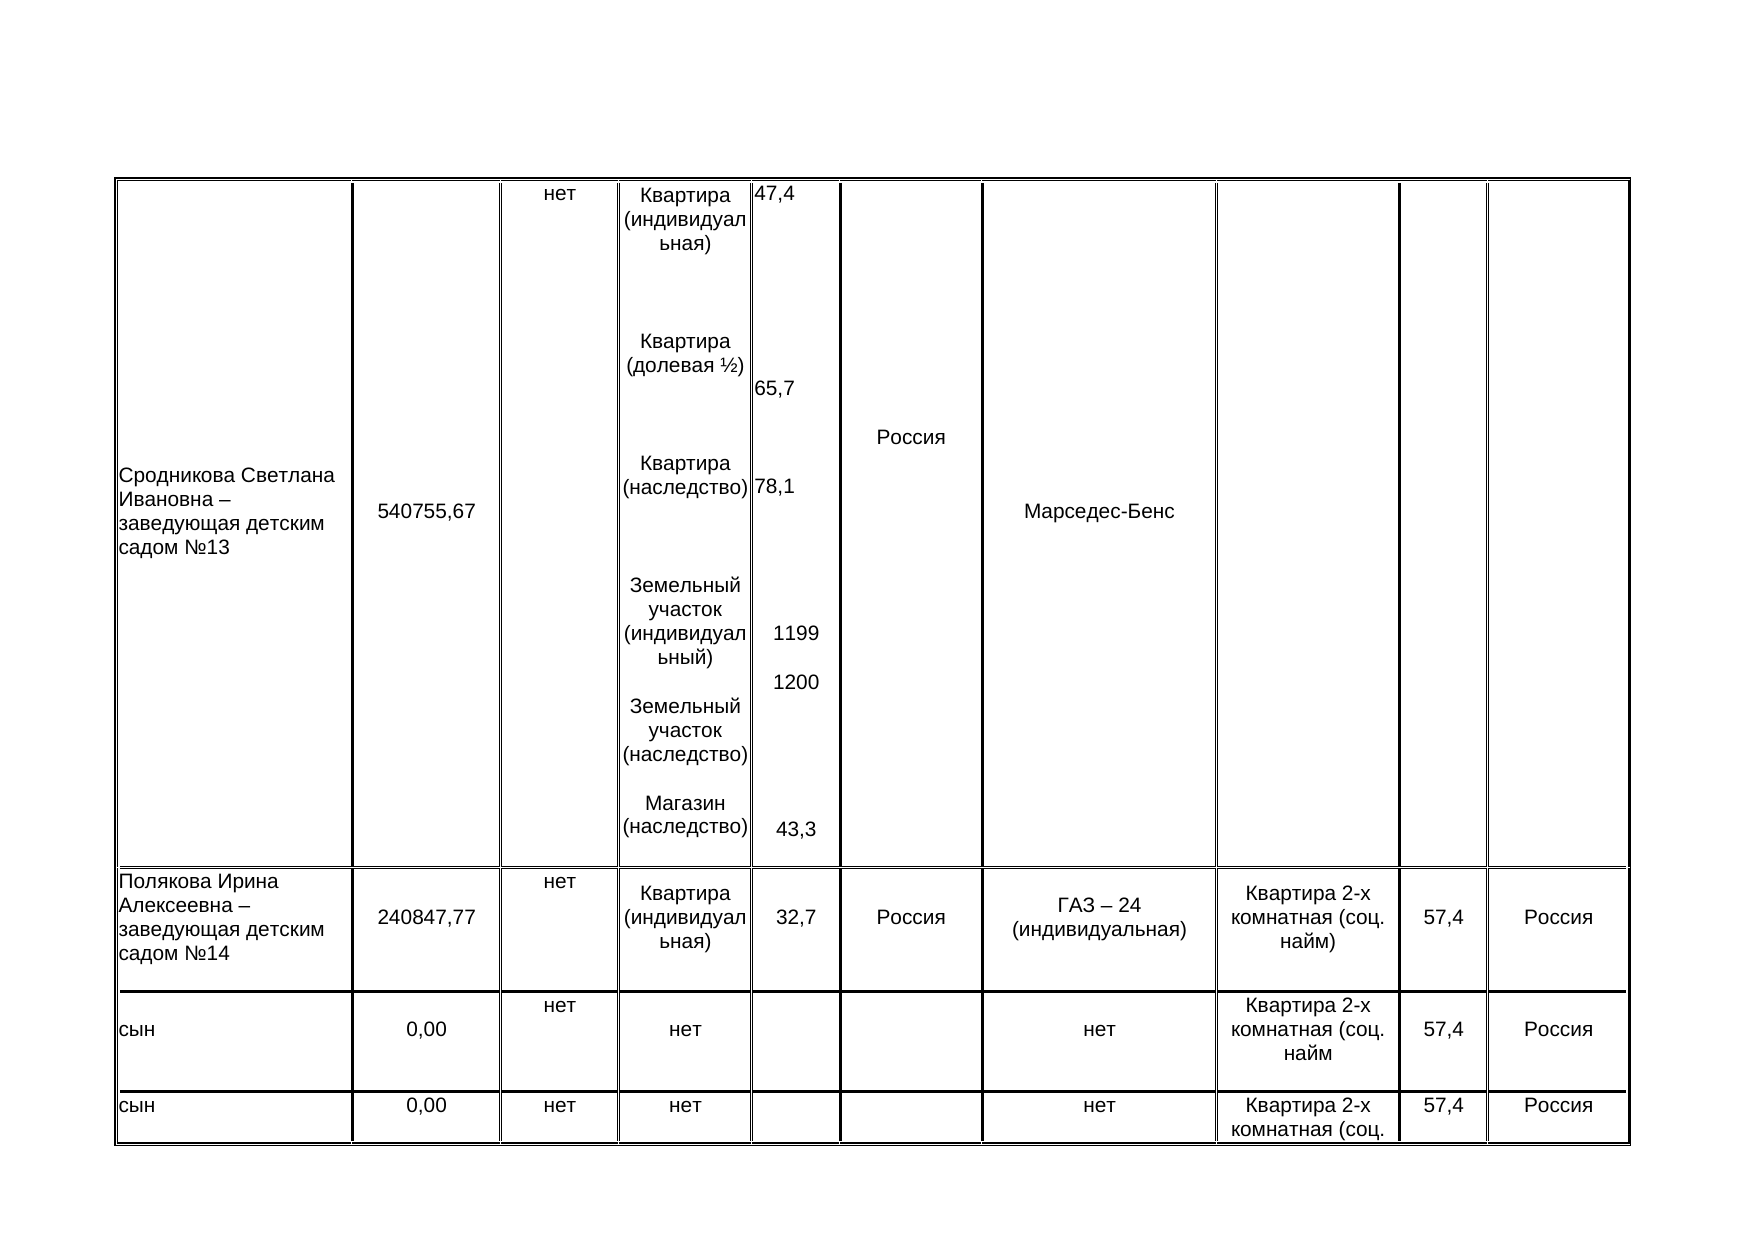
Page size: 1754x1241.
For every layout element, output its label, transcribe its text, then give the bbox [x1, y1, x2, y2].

table_cell 0,00 [354, 993, 499, 1090]
table_cell Россия [842, 869, 981, 990]
table_cell Квартира 2-х комнатная (соц. найм) [1218, 869, 1398, 990]
table_cell Россия [1489, 990, 1628, 1090]
table_cell нет [619, 1093, 752, 1142]
table_cell Квартира 2-х комнатная (соц. найм [1218, 993, 1398, 1090]
table_cell Сродникова Светлана Ивановна – заведующая детским садом №13 [118, 179, 352, 866]
table_cell Квартира (индивидуальная) [620, 869, 750, 990]
table_cell 57,4 [1399, 1093, 1488, 1142]
table_cell Россия [1488, 1090, 1628, 1142]
table_cell 57,4 [1401, 869, 1486, 990]
table_cell 57,4 [1401, 993, 1486, 1090]
table_cell [1217, 181, 1399, 866]
table_cell [840, 1093, 982, 1142]
table_cell сын [118, 1090, 352, 1142]
table_cell нет [982, 1093, 1217, 1142]
table_cell нет [620, 993, 750, 1090]
table_cell [753, 993, 839, 1090]
table_cell нет [502, 993, 617, 1090]
table_cell Россия [1488, 866, 1629, 990]
table_cell [1488, 181, 1628, 866]
table_cell Марседес-Бенс [982, 181, 1217, 866]
table_cell нет [984, 993, 1215, 1090]
table_cell 0,00 [352, 1093, 501, 1142]
table_cell [842, 993, 981, 1090]
table_cell 240847,77 [354, 869, 499, 990]
table_cell 540755,67 [352, 181, 501, 866]
table_cell сын [118, 990, 351, 1090]
table_cell Квартира (индивидуальная) Квартира (долевая ½) Квартира (наследство) Земельный участок (индивидуальный) Земельный участок (наследство) Магазин (наследство) [619, 181, 752, 866]
table_cell нет [501, 1093, 618, 1142]
table_cell [1399, 181, 1488, 866]
table_cell нет [501, 181, 618, 866]
table_cell Полякова Ирина Алексеевна –заведующая детским садом №14 [116, 866, 352, 990]
table_cell ГАЗ – 24 (индивидуальная) [984, 869, 1215, 990]
table_cell 47,4 65,7 78,1 1199 1200 43,3 [752, 179, 840, 866]
table_cell нет [502, 869, 617, 990]
table_cell [752, 1093, 840, 1142]
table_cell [1217, 1093, 1399, 1142]
table_cell 32,7 [753, 869, 839, 990]
table_cell Россия [840, 179, 982, 866]
